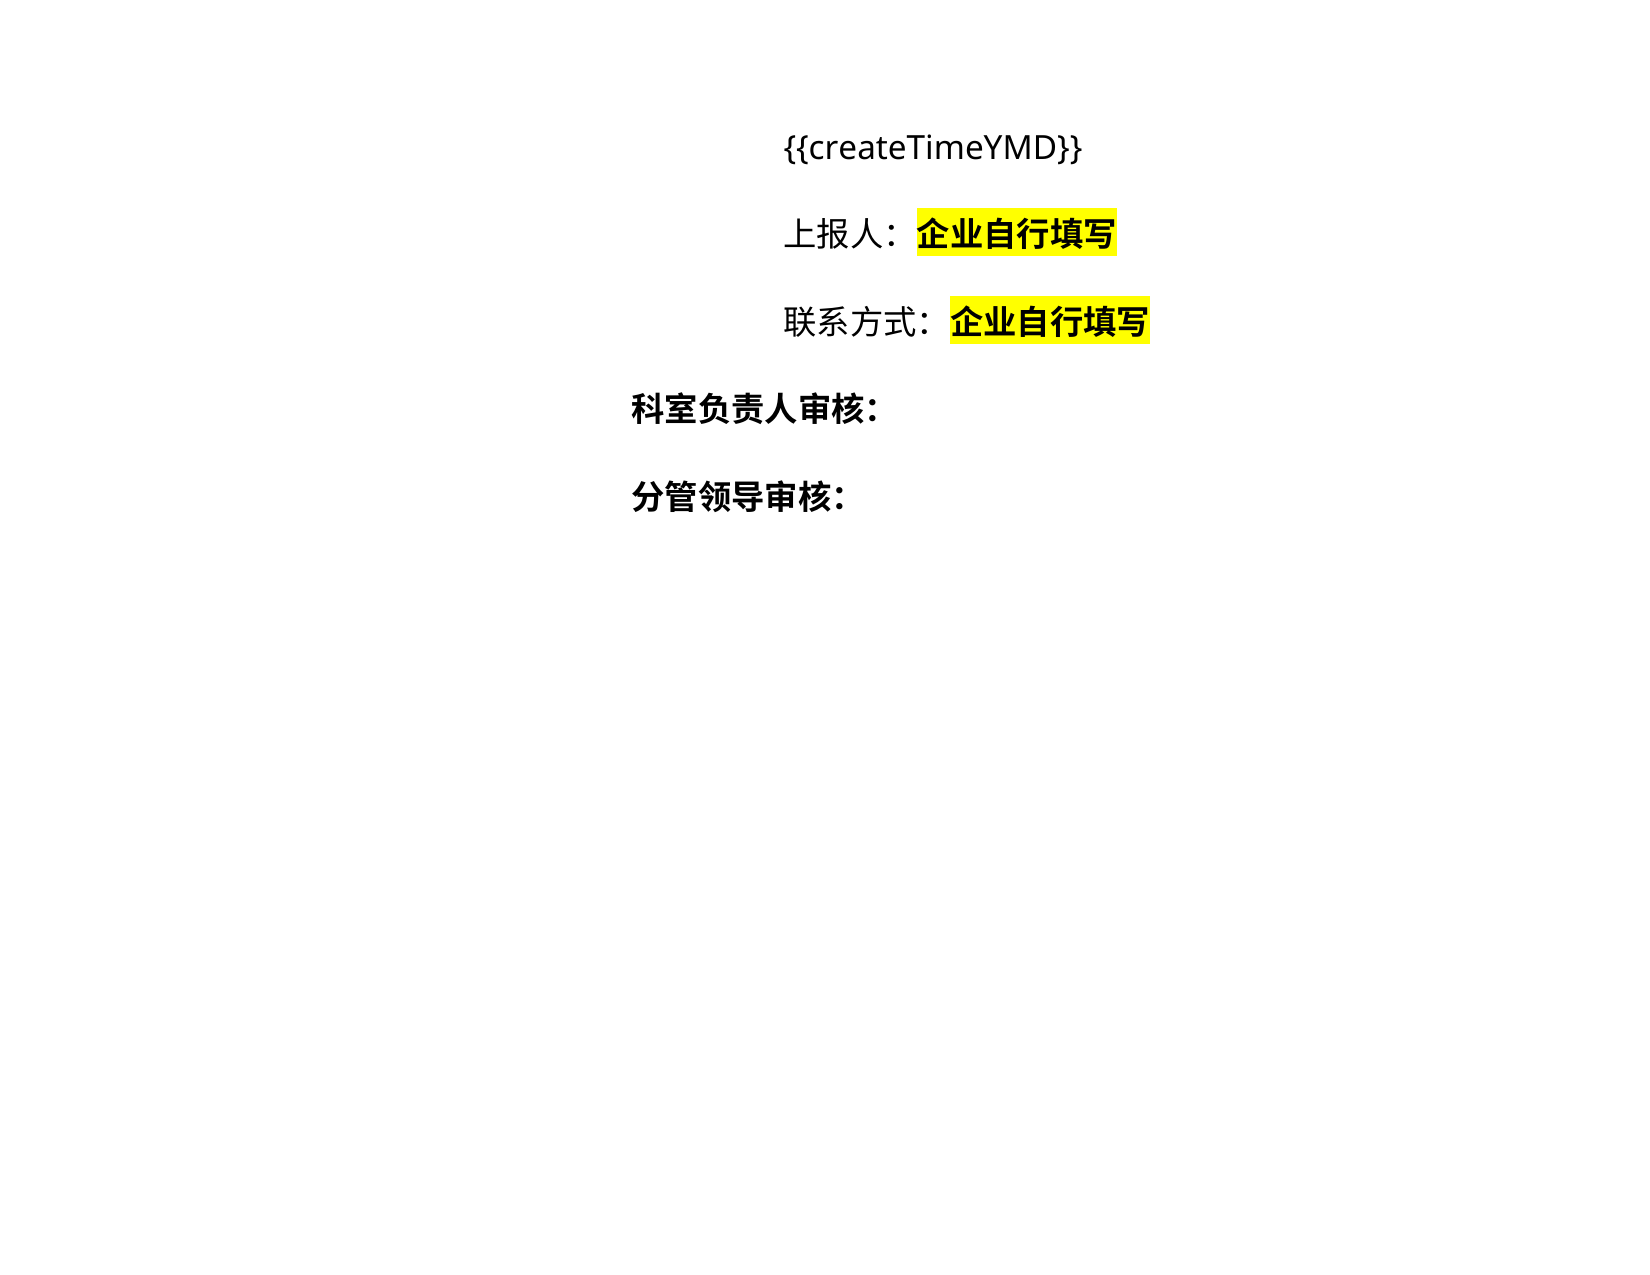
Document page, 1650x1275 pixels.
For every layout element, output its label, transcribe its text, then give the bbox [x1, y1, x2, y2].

text 分管领导审核： [631, 463, 1408, 521]
text 科室负责人审核： [631, 375, 1408, 433]
text {{createTimeYMD}} [150, 113, 1408, 171]
text 联系方式：企业自行填写 [150, 288, 1408, 346]
text 上报人：企业自行填写 [150, 200, 1408, 258]
